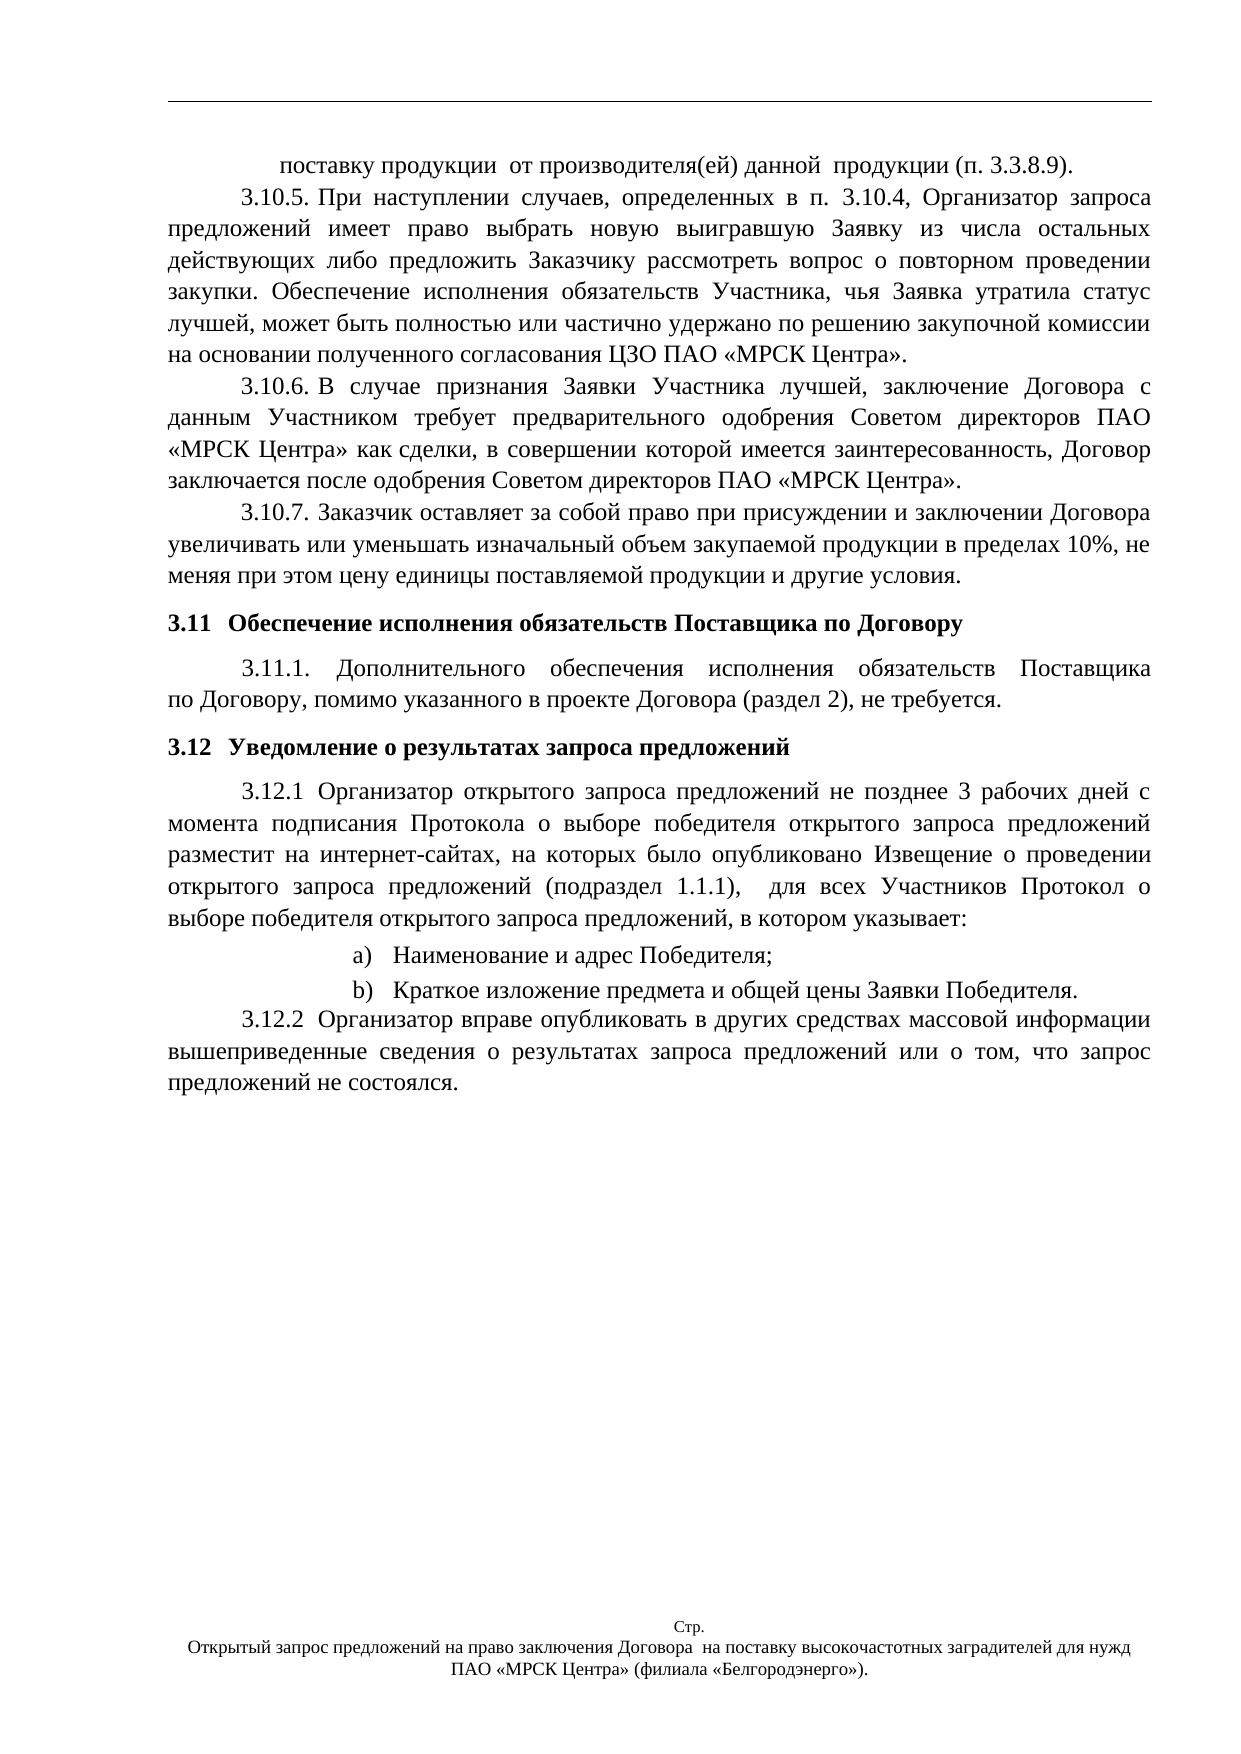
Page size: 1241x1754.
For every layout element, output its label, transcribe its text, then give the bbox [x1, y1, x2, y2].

subtitle Уведомление о результатах запроса предложений [168, 732, 1152, 761]
text 3.12.2 Организатор вправе опубликовать в других средствах массовой информации вышеприведенные сведения о результатах запроса предложений или о том, что запрос предложений не состоялся. [168, 1004, 1152, 1096]
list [227, 150, 1152, 179]
list Наименование и адрес Победителя; [286, 941, 1166, 969]
list В случае признания Заявки Участника лучшей, заключение Договора с данным Участником требует предварительного одобрения Советом директоров ПАО «МРСК Центра» как сделки, в совершении которой имеется заинтересованность, Договор заключается после одобрения Советом директоров ПАО «МРСК Центра». [168, 371, 1152, 494]
list Заказчик оставляет за собой право при присуждении и заключении Договора увеличивать или уменьшать изначальный объем закупаемой продукции в пределах 10%, не меняя при этом цену единицы поставляемой продукции и другие условия. [168, 497, 1152, 589]
list Краткое изложение предмета и общей цены Заявки Победителя. [286, 976, 1166, 1004]
subtitle Обеспечение исполнения обязательств Поставщика по Договору [168, 608, 1152, 637]
